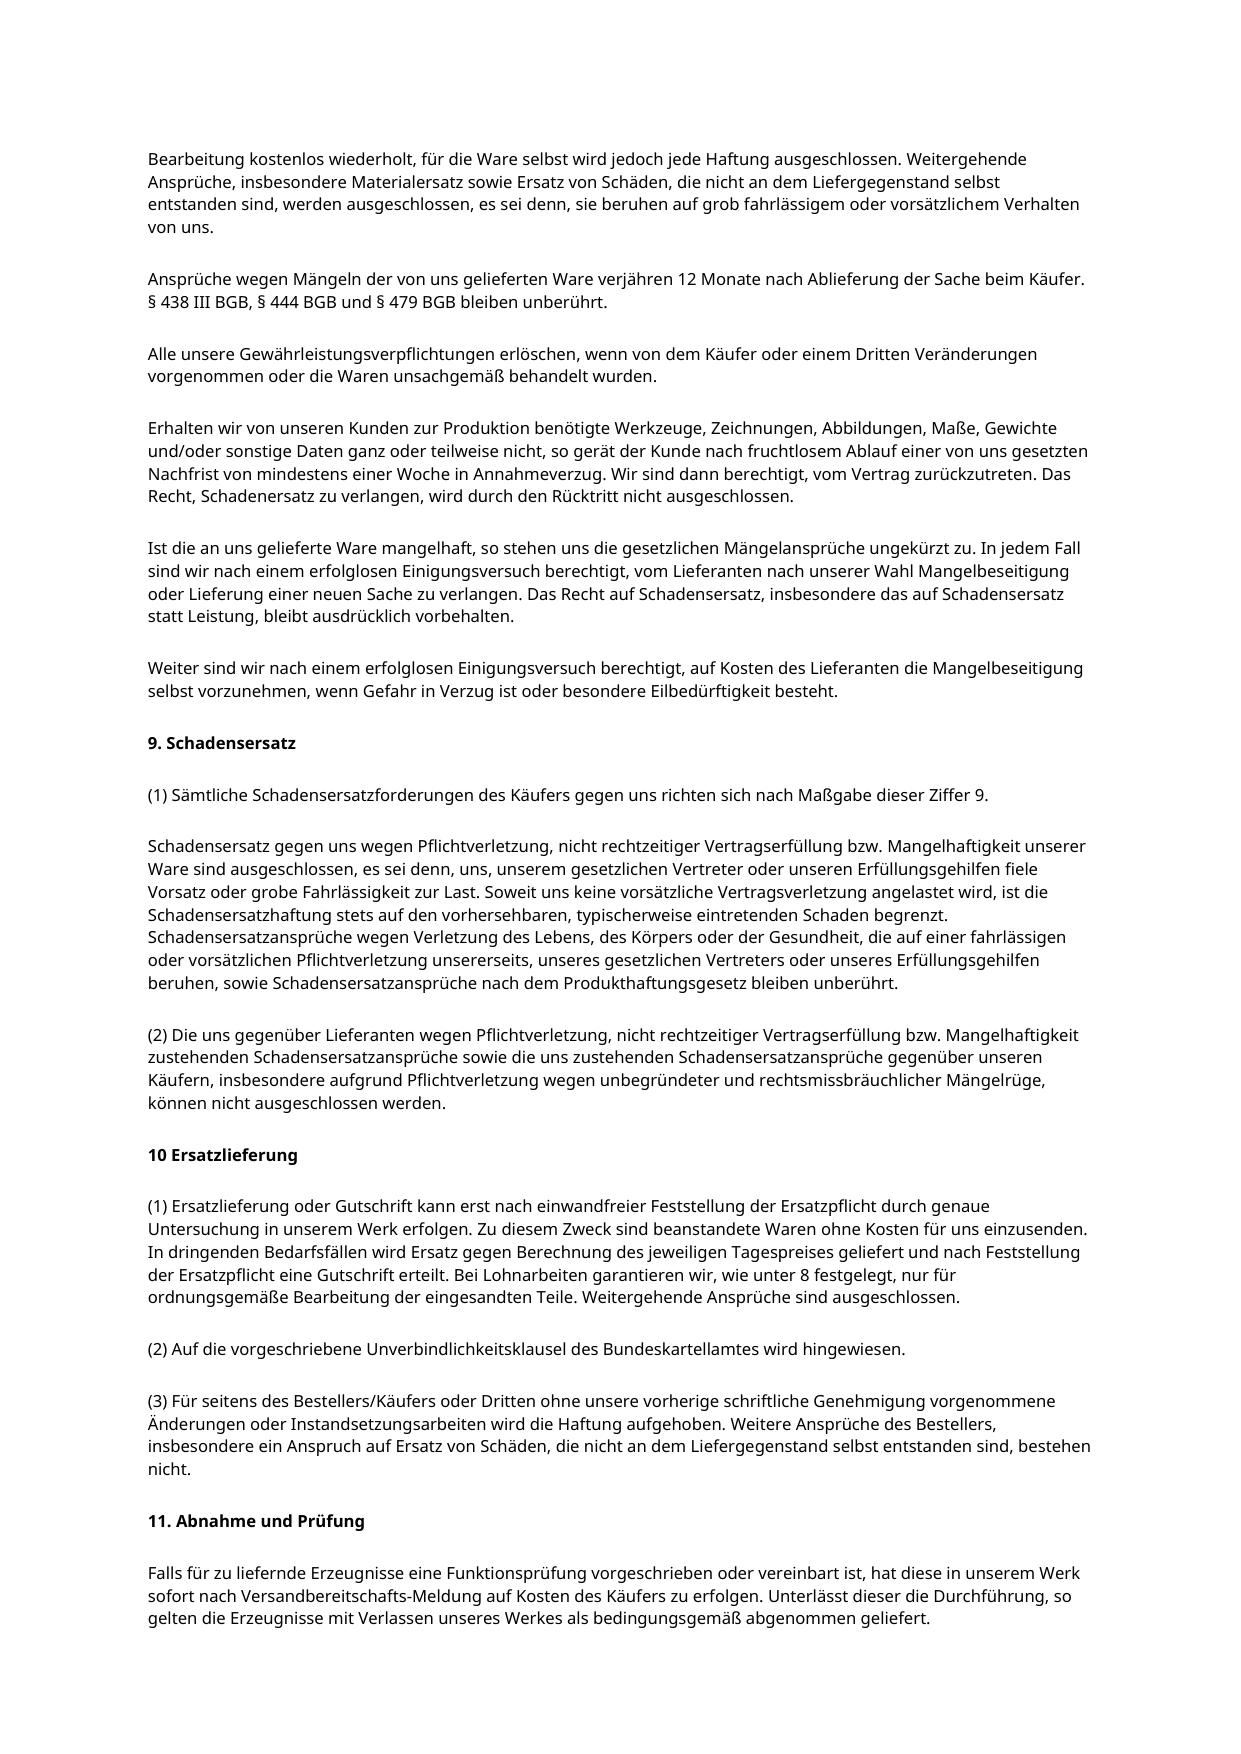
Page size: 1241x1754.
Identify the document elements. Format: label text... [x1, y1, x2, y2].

text Ist die an uns gelieferte Ware mangelhaft, so stehen uns die gesetzlichen Mängelansprüche ungekürzt zu. In jedem Fall sind wir nach einem erfolglosen Einigungsversuch berechtigt, vom Lieferanten nach unserer Wahl Mangelbeseitigung oder Lieferung einer neuen Sache zu verlangen. Das Recht auf Schadensersatz, insbesondere das auf Schadensersatz statt Leistung, bleibt ausdrücklich vorbehalten. [148, 537, 1093, 628]
text (3) Für seitens des Bestellers/Käufers oder Dritten ohne unsere vorherige schriftliche Genehmigung vorgenommene Änderungen oder Instandsetzungsarbeiten wird die Haftung aufgehoben. Weitere Ansprüche des Bestellers, insbesondere ein Anspruch auf Ersatz von Schäden, die nicht an dem Liefergegenstand selbst entstanden sind, bestehen nicht. [148, 1390, 1093, 1481]
text (2) Die uns gegenüber Lieferanten wegen Pflichtverletzung, nicht rechtzeitiger Vertragserfüllung bzw. Mangelhaftigkeit zustehenden Schadensersatzansprüche sowie die uns zustehenden Schadensersatzansprüche gegenüber unseren Käufern, insbesondere aufgrund Pflichtverletzung wegen unbegründeter und rechtsmissbräuchlicher Mängelrüge, können nicht ausgeschlossen werden. [148, 1023, 1093, 1114]
text Falls für zu liefernde Erzeugnisse eine Funktionsprüfung vorgeschrieben oder vereinbart ist, hat diese in unserem Werk sofort nach Versandbereitschafts-Meldung auf Kosten des Käufers zu erfolgen. Unterlässt dieser die Durchführung, so gelten die Erzeugnisse mit Verlassen unseres Werkes als bedingungsgemäß abgenommen geliefert. [148, 1562, 1093, 1630]
text Alle unsere Gewährleistungsverpflichtungen erlöschen, wenn von dem Käufer oder einem Dritten Veränderungen vorgenommen oder die Waren unsachgemäß behandelt wurden. [148, 342, 1093, 388]
text Weiter sind wir nach einem erfolglosen Einigungsversuch berechtigt, auf Kosten des Lieferanten die Mangelbeseitigung selbst vorzunehmen, wenn Gefahr in Verzug ist oder besondere Eilbedürftigkeit besteht. [148, 657, 1093, 702]
text (2) Auf die vorgeschriebene Unverbindlichkeitsklausel des Bundeskartellamtes wird hingewiesen. [148, 1338, 1093, 1361]
text Erhalten wir von unseren Kunden zur Produktion benötigte Werkzeuge, Zeichnungen, Abbildungen, Maße, Gewichte und/oder sonstige Daten ganz oder teilweise nicht, so gerät der Kunde nach fruchtlosem Ablauf einer von uns gesetzten Nachfrist von mindestens einer Woche in Annahmeverzug. Wir sind dann berechtigt, vom Vertrag zurückzutreten. Das Recht, Schadenersatz zu verlangen, wird durch den Rücktritt nicht ausgeschlossen. [148, 417, 1093, 508]
text 9. Schadensersatz [148, 731, 1093, 754]
text (1) Sämtliche Schadensersatzforderungen des Käufers gegen uns richten sich nach Maßgabe dieser Ziffer 9. [148, 783, 1093, 806]
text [148, 148, 1093, 238]
text 10 Ersatzlieferung [148, 1143, 1093, 1166]
text Ansprüche wegen Mängeln der von uns gelieferten Ware verjähren 12 Monate nach Ablieferung der Sache beim Käufer. § 438 III BGB, § 444 BGB und § 479 BGB bleiben unberührt. [148, 268, 1093, 313]
text (1) Ersatzlieferung oder Gutschrift kann erst nach einwandfreier Feststellung der Ersatzpflicht durch genaue Untersuchung in unserem Werk erfolgen. Zu diesem Zweck sind beanstandete Waren ohne Kosten für uns einzusenden. In dringenden Bedarfsfällen wird Ersatz gegen Berechnung des jeweiligen Tagespreises geliefert und nach Feststellung der Ersatzpflicht eine Gutschrift erteilt. Bei Lohnarbeiten garantieren wir, wie unter 8 festgelegt, nur für ordnungsgemäße Bearbeitung der eingesandten Teile. Weitergehende Ansprüche sind ausgeschlossen. [148, 1195, 1093, 1309]
text Schadensersatz gegen uns wegen Pflichtverletzung, nicht rechtzeitiger Vertragserfüllung bzw. Mangelhaftigkeit unserer Ware sind ausgeschlossen, es sei denn, uns, unserem gesetzlichen Vertreter oder unseren Erfüllungsgehilfen fiele Vorsatz oder grobe Fahrlässigkeit zur Last. Soweit uns keine vorsätzliche Vertragsverletzung angelastet wird, ist die Schadensersatzhaftung stets auf den vorhersehbaren, typischerweise eintretenden Schaden begrenzt. Schadensersatzansprüche wegen Verletzung des Lebens, des Körpers oder der Gesundheit, die auf einer fahrlässigen oder vorsätzlichen Pflichtverletzung unsererseits, unseres gesetzlichen Vertreters oder unseres Erfüllungsgehilfen beruhen, sowie Schadensersatzansprüche nach dem Produkthaftungsgesetz bleiben unberührt. [148, 835, 1093, 994]
text 11. Abnahme und Prüfung [148, 1510, 1093, 1532]
